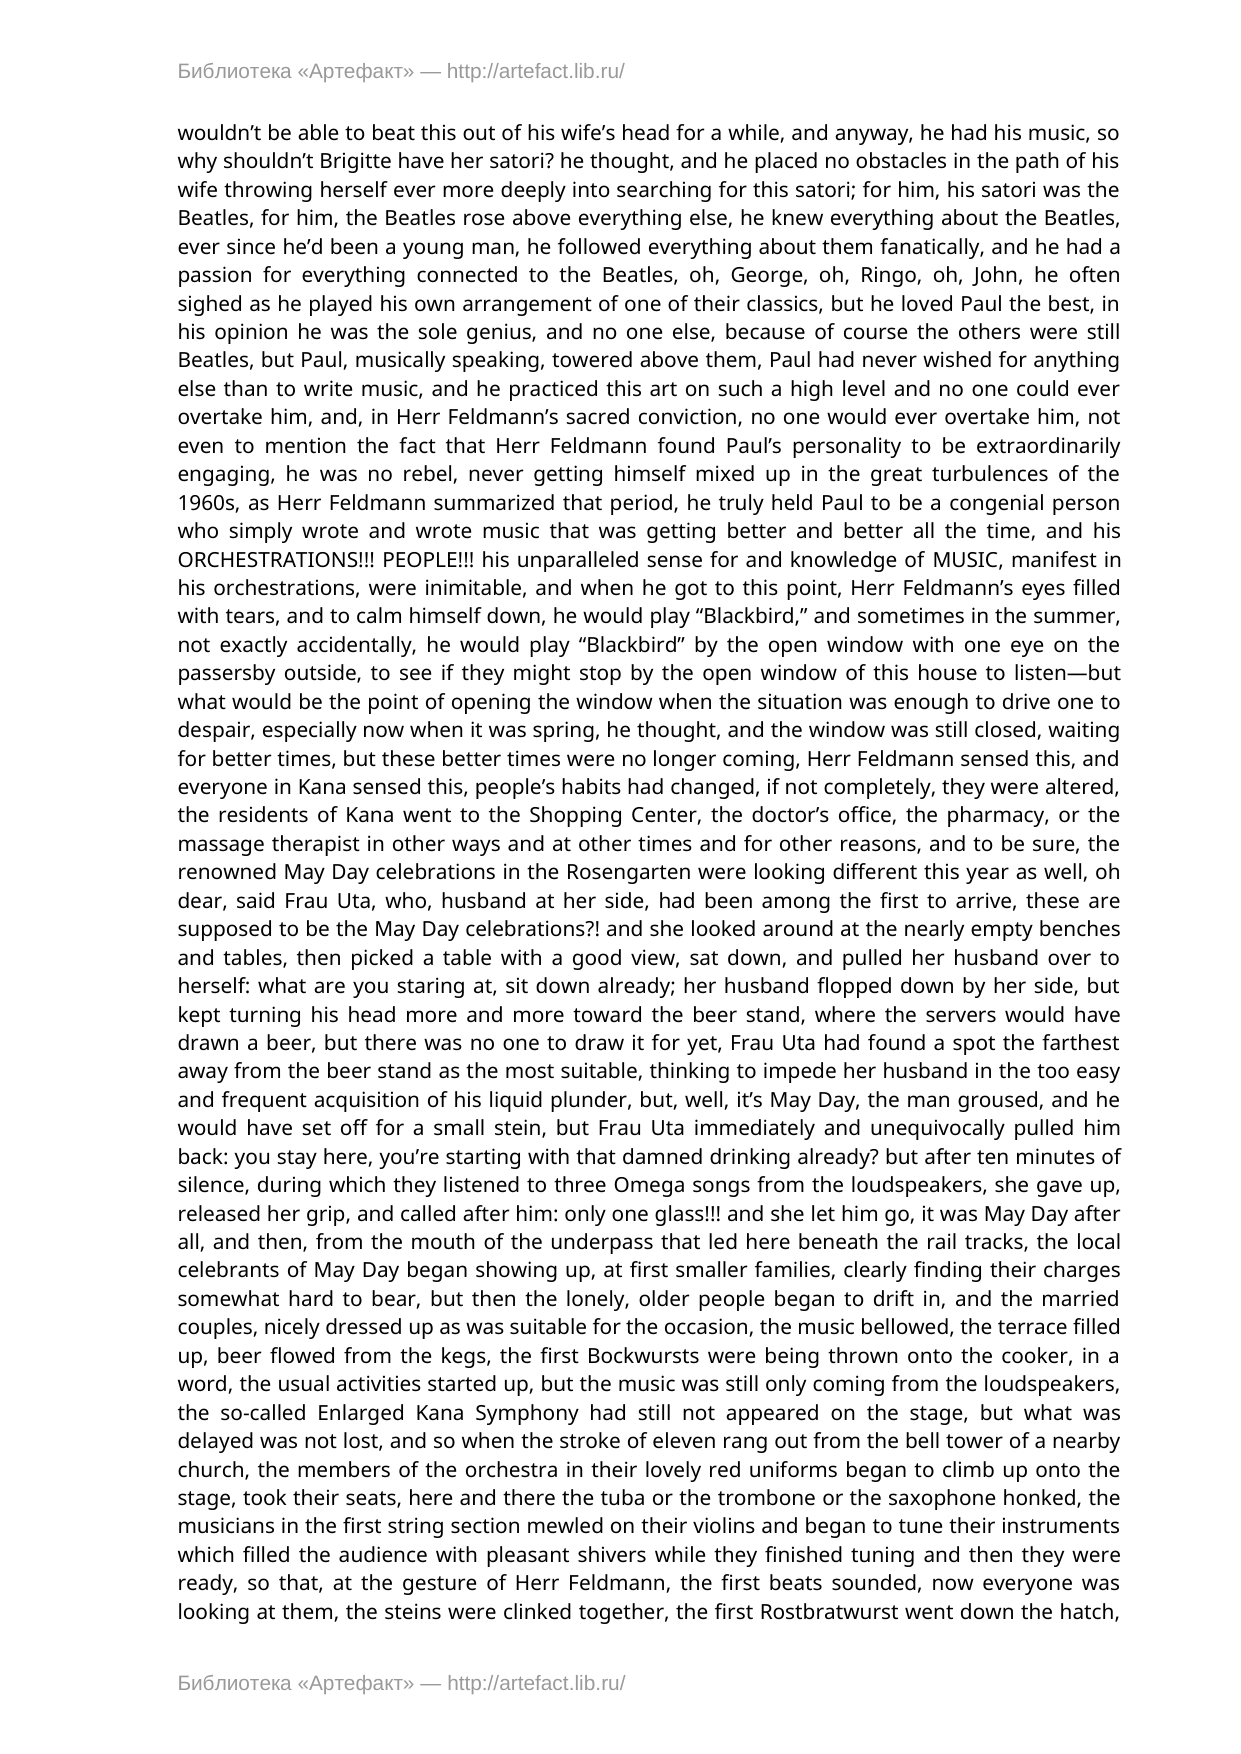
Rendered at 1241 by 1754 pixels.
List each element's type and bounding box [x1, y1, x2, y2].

text [177, 118, 1122, 1625]
